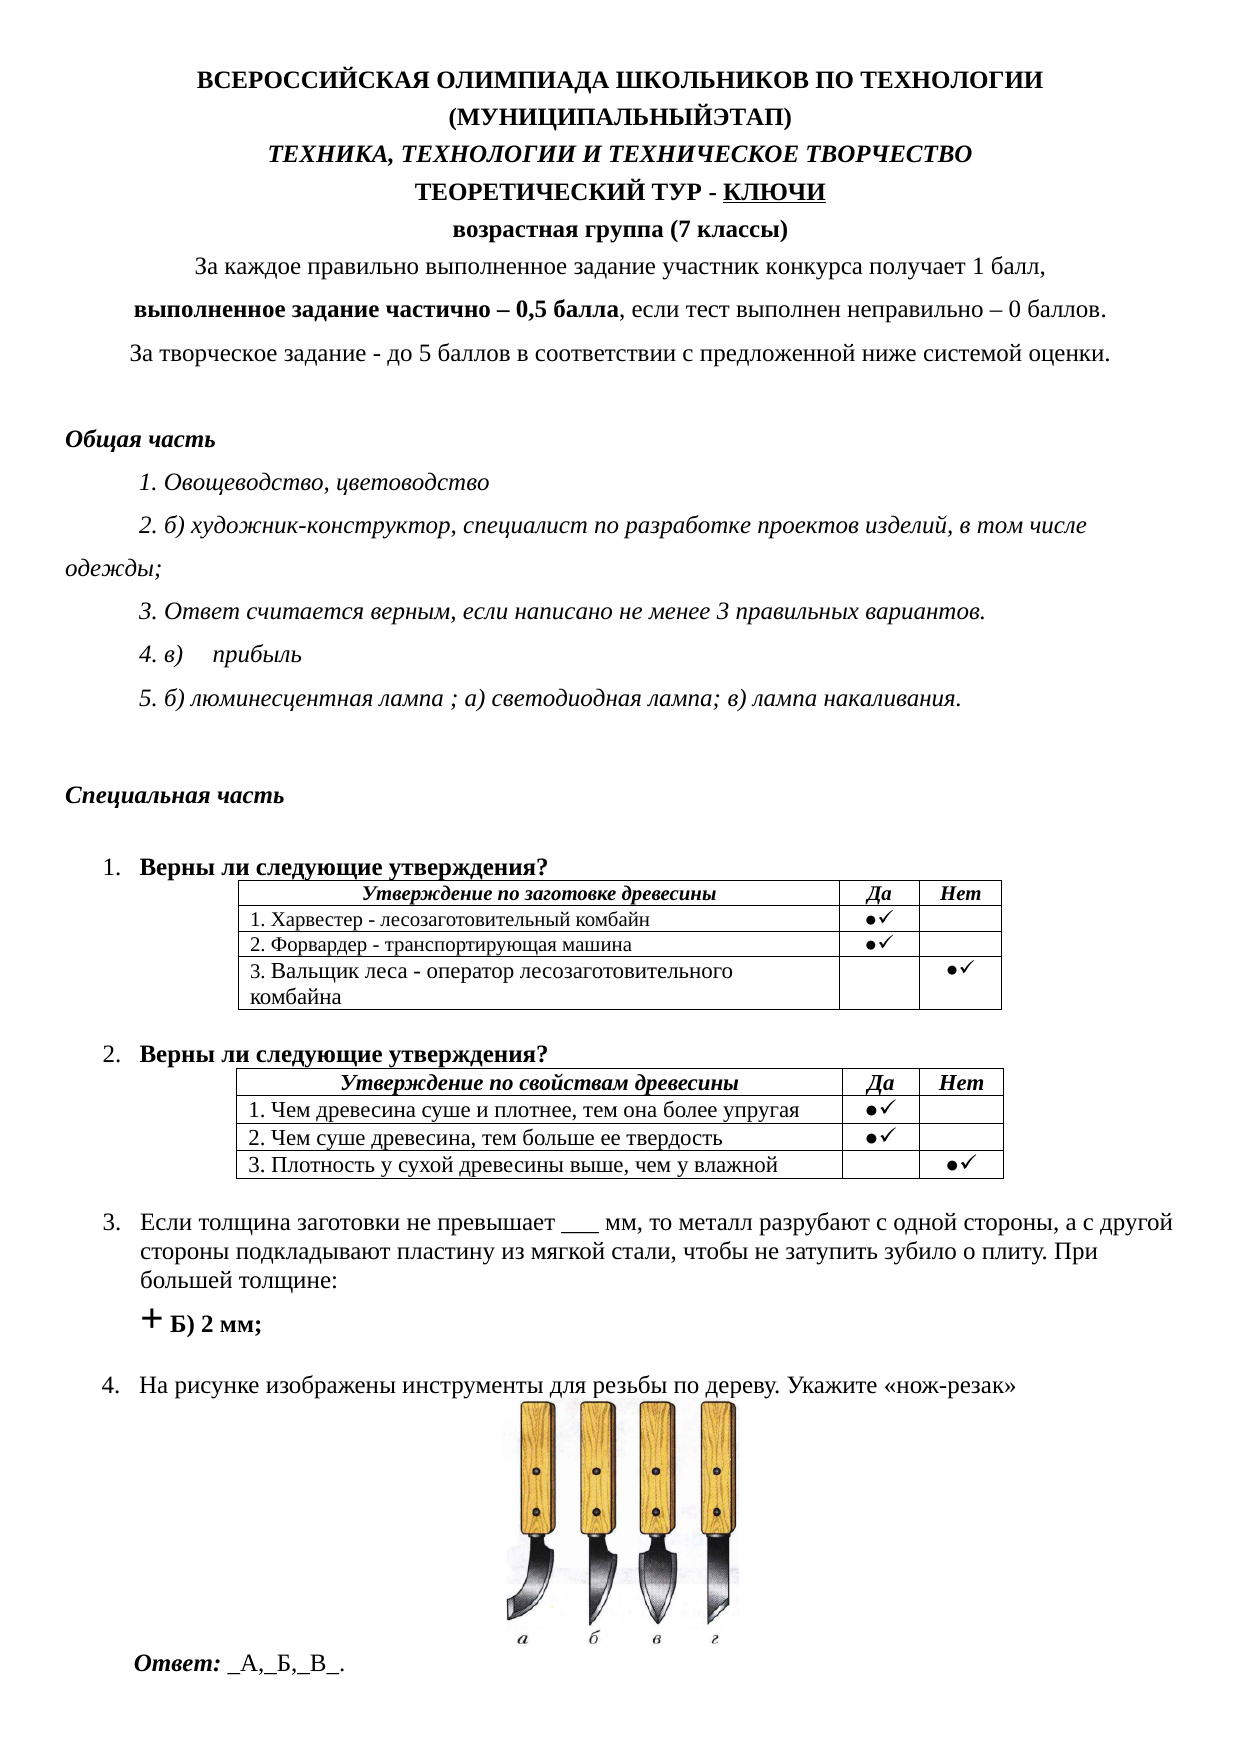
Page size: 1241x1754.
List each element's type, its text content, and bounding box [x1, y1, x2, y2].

table_cell 3. Плотность у сухой древесины выше, чем у влажной [237, 1151, 842, 1177]
table_cell 1. Харвестер - лесозаготовительный комбайн [239, 906, 839, 931]
text ТЕОРЕТИЧЕСКИЙ ТУР - КЛЮЧИ [65, 177, 1175, 206]
text Ответ: _А,_Б,_В_. [134, 1648, 1175, 1677]
table_cell ● [840, 906, 919, 931]
text возрастная группа (7 классы) [65, 214, 1175, 243]
list 3. Ответ считается верным, если написано не менее 3 правильных вариантов. [139, 596, 1175, 625]
table_cell [840, 957, 919, 1009]
list На рисунке изображены инструменты для резьбы по дереву. Укажите «нож-резак» [101, 1370, 1175, 1399]
table_cell ● [840, 932, 919, 956]
text 2. б) художник-конструктор, специалист по разработке проектов изделий, в том числе одежды; [65, 510, 1175, 582]
text За каждое правильно выполненное задание участник конкурса получает 1 балл, [65, 251, 1175, 280]
table_cell 3. Вальщик леса - оператор лесозаготовительного комбайна [239, 957, 839, 1009]
list 5. б) люминесцентная лампа ; а) светодиодная лампа; в) лампа накаливания. [139, 683, 1175, 711]
text ВСЕРОССИЙСКАЯ ОЛИМПИАДА ШКОЛЬНИКОВ ПО ТЕХНОЛОГИИ [65, 65, 1175, 94]
text (МУНИЦИПАЛЬНЫЙЭТАП) [65, 102, 1175, 131]
table_cell [920, 932, 1001, 956]
table_header Да [840, 881, 919, 905]
table_cell [920, 1096, 1003, 1123]
table_cell ● [843, 1124, 919, 1150]
text Специальная часть [65, 780, 1175, 808]
table_header Нет [920, 1069, 1003, 1095]
list Верны ли следующие утверждения? [102, 852, 1175, 880]
table_cell ● [920, 957, 1001, 1009]
list 4. в) прибыль [139, 639, 1175, 668]
list Верны ли следующие утверждения? [102, 1039, 1175, 1068]
table_cell ● [920, 1151, 1003, 1177]
text ТЕХНИКА, ТЕХНОЛОГИИ И ТЕХНИЧЕСКОЕ ТВОРЧЕСТВО [65, 139, 1175, 168]
table_header Да [843, 1069, 919, 1095]
list Если толщина заготовки не превышает ___ мм, то металл разрубают с одной стороны, а с другой стороны подкладывают пластину из мягкой стали, чтобы не затупить зубило о плиту. При большей толщине: [102, 1207, 1175, 1293]
text выполненное задание частично – 0,5 балла, если тест выполнен неправильно – 0 баллов. [65, 294, 1175, 323]
table_cell [920, 1124, 1003, 1150]
picture [501, 1398, 740, 1649]
text За творческое задание - до 5 баллов в соответствии с предложенной ниже системой оценки. [65, 338, 1175, 366]
text Общая часть [65, 424, 1175, 453]
text + Б) 2 мм; [140, 1293, 1175, 1341]
table_header Утверждение по заготовке древесины [239, 881, 839, 905]
table_header Утверждение по свойствам древесины [237, 1069, 842, 1095]
table_cell 1. Чем древесина суше и плотнее, тем она более упругая [237, 1096, 842, 1123]
table_header Нет [920, 881, 1001, 905]
list 1. Овощеводство, цветоводство [65, 467, 1175, 496]
table_cell 2. Чем суше древесина, тем больше ее твердость [237, 1124, 842, 1150]
table_cell ● [843, 1096, 919, 1123]
table_cell 2. Форвардер - транспортирующая машина [239, 932, 839, 956]
table_cell [843, 1151, 919, 1177]
table_cell [920, 906, 1001, 931]
